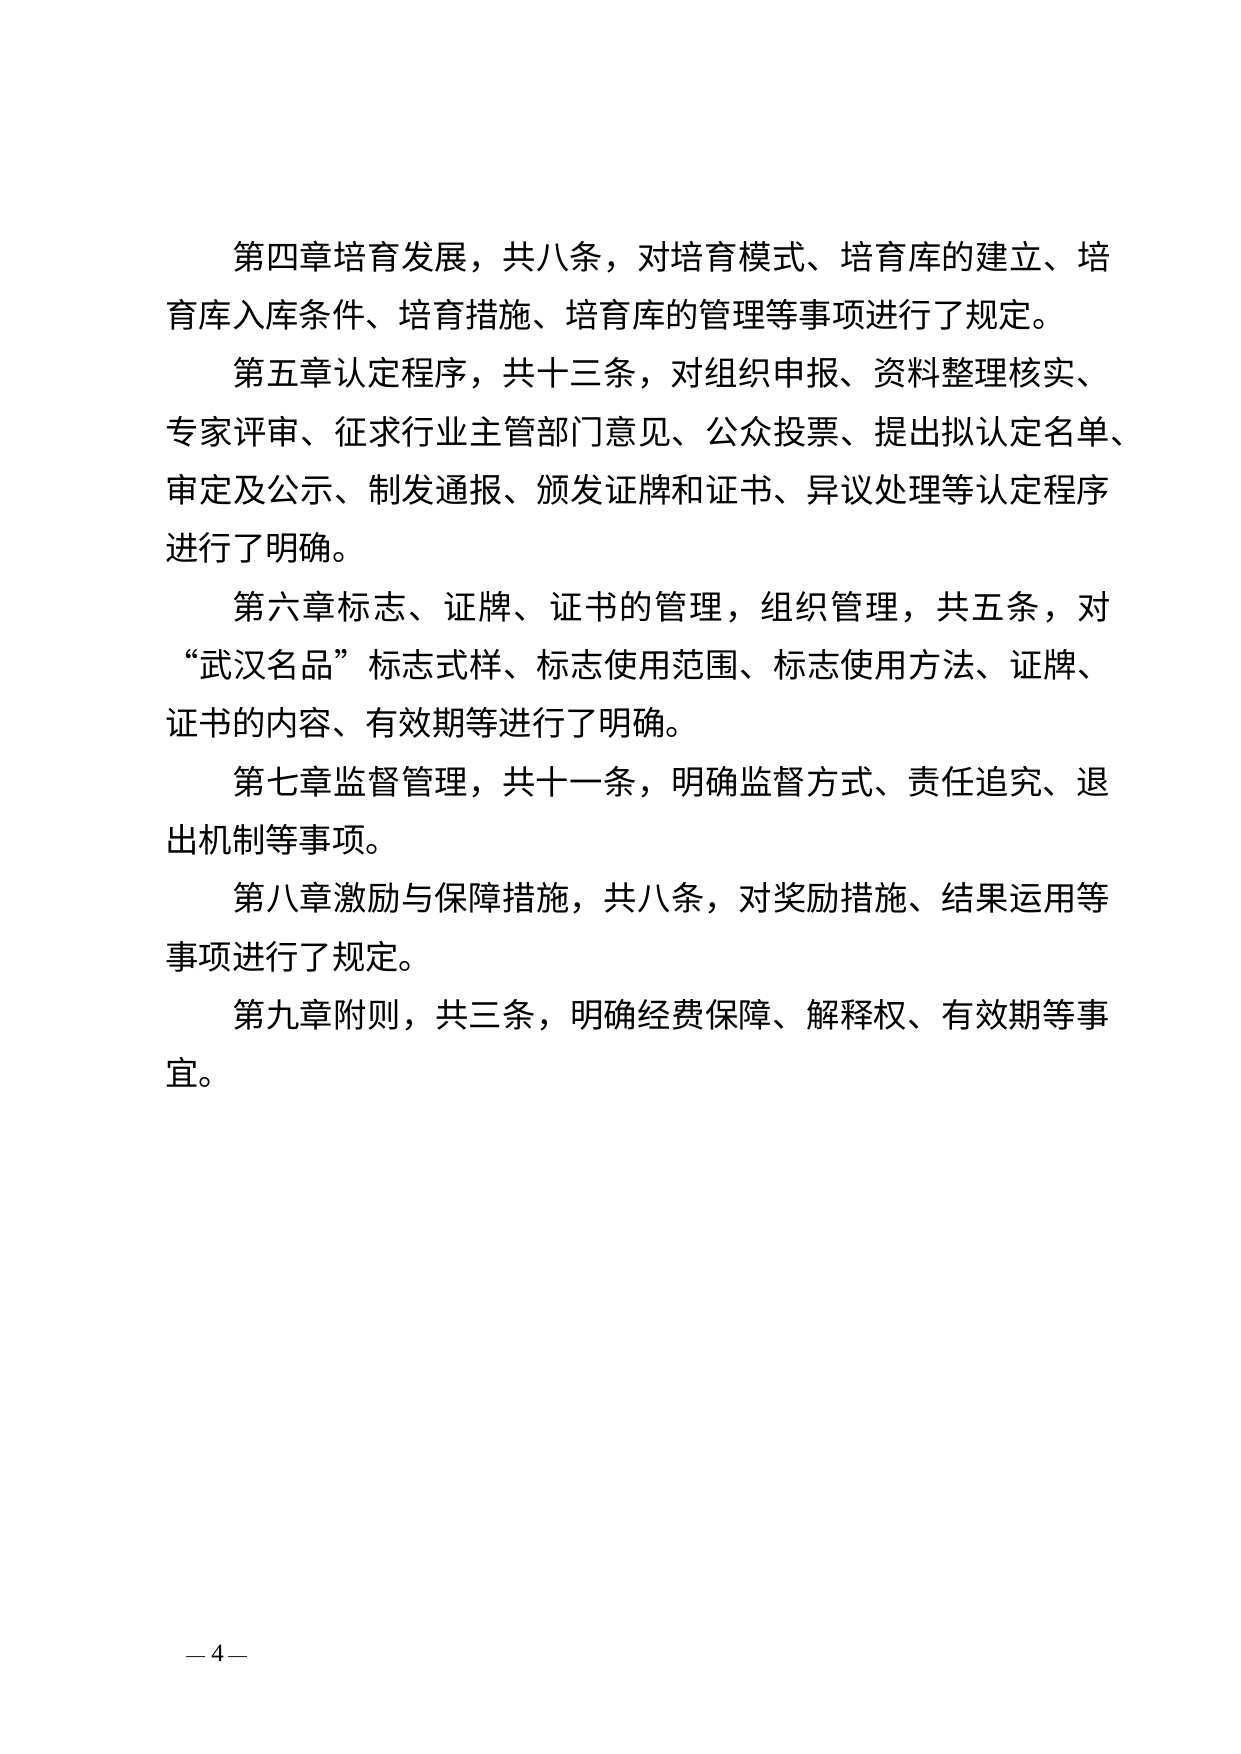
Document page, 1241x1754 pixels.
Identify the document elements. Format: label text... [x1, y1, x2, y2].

text 第四章培育发展，共八条，对培育模式、培育库的建立、培育库入库条件、培育措施、培育库的管理等事项进行了规定。 [165, 222, 1110, 339]
text 第六章标志、证牌、证书的管理，组织管理，共五条，对“武汉名品”标志式样、标志使用范围、标志使用方法、证牌、证书的内容、有效期等进行了明确。 [165, 572, 1110, 747]
text 第八章激励与保障措施，共八条，对奖励措施、结果运用等事项进行了规定。 [165, 864, 1110, 981]
text 第九章附则，共三条，明确经费保障、解释权、有效期等事宜。 [165, 981, 1110, 1097]
text 第五章认定程序，共十三条，对组织申报、资料整理核实、专家评审、征求行业主管部门意见、公众投票、提出拟认定名单、审定及公示、制发通报、颁发证牌和证书、异议处理等认定程序进行了明确。 [165, 339, 1110, 572]
text 第七章监督管理，共十一条，明确监督方式、责任追究、退出机制等事项。 [165, 747, 1110, 864]
